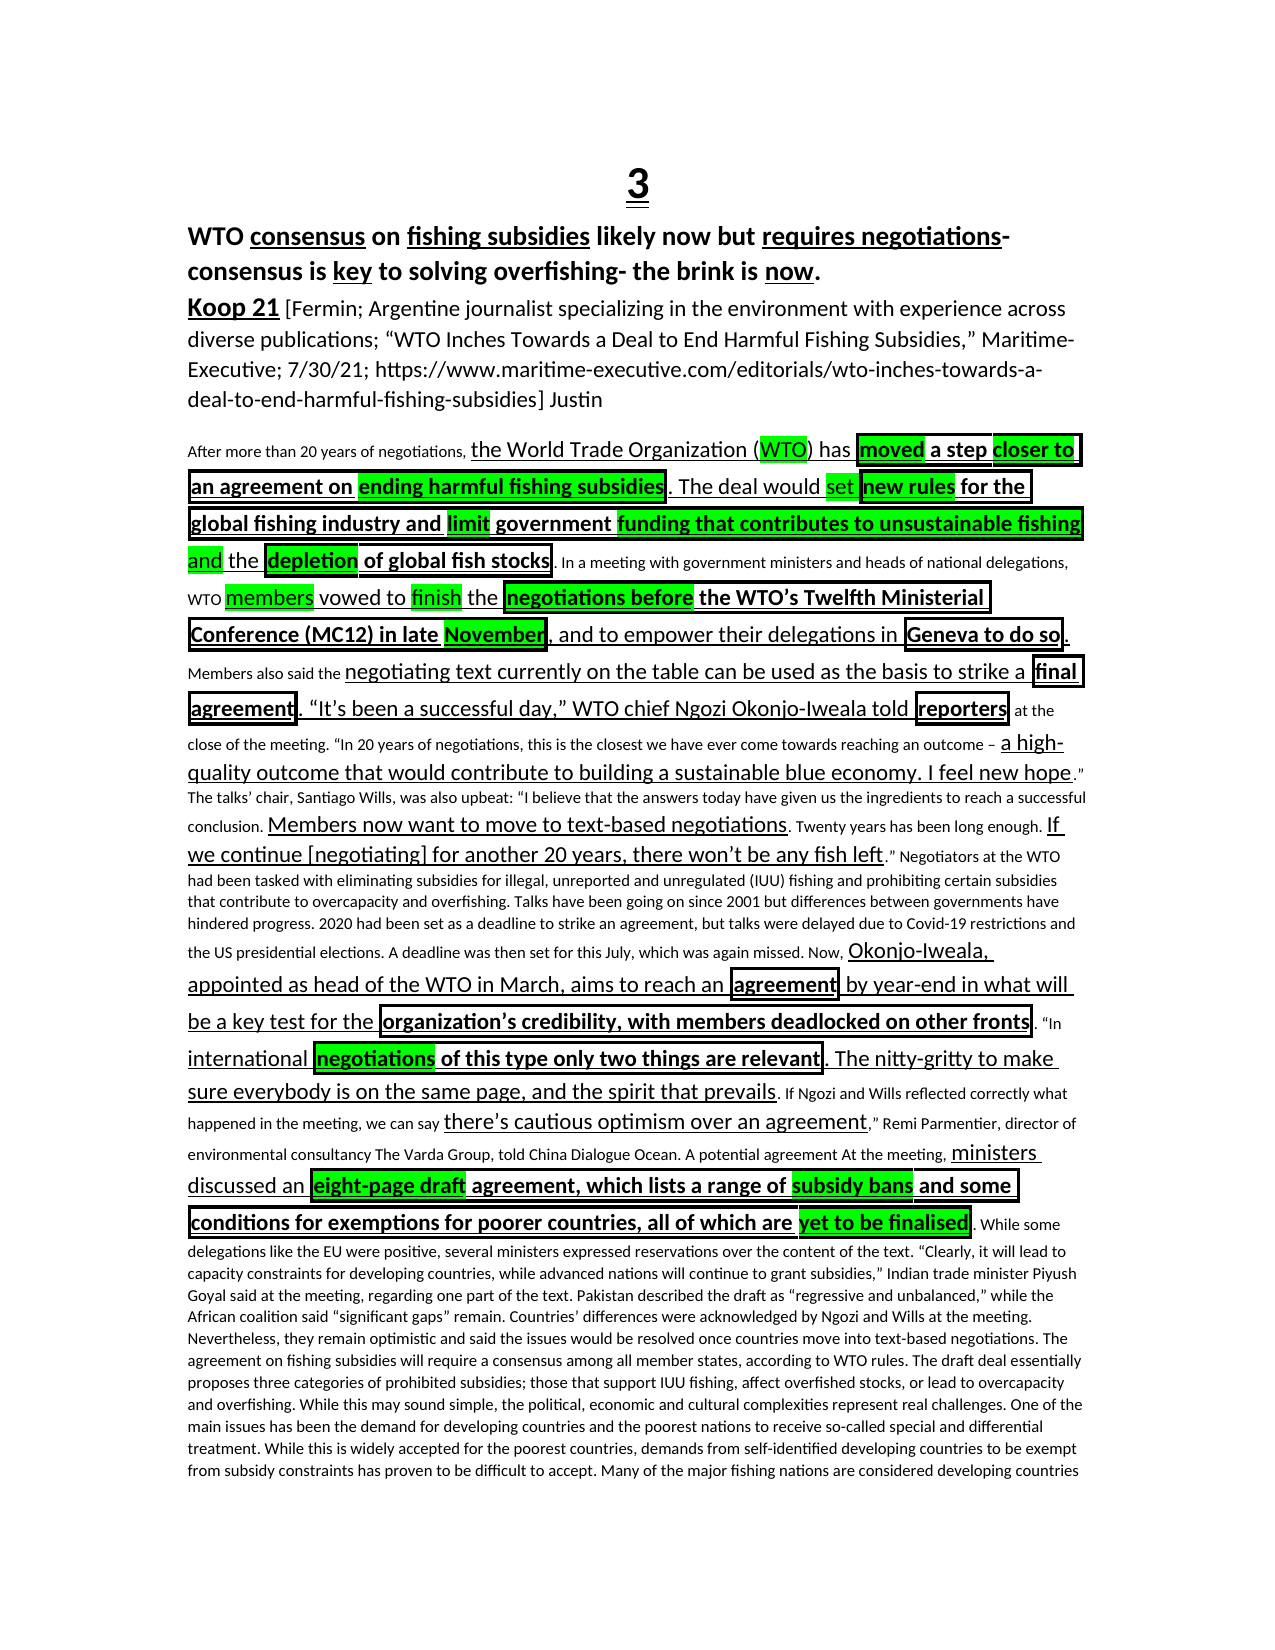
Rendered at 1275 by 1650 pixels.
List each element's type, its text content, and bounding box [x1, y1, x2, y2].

text Koop 21 [Fermin; Argentine journalist specializing in the environment with experience across diverse publications; “WTO Inches Towards a Deal to End Harmful Fishing Subsidies,” Maritime-Executive; 7/30/21; https://www.maritime-executive.com/editorials/wto-inches-towards-a-deal-to-end-harmful-fishing-subsidies] Justin [187, 290, 1087, 413]
subtitle WTO consensus on fishing subsidies likely now but requires negotiations- consensus is key to solving overfishing- the brink is now. [187, 219, 1087, 287]
subtitle 3 [187, 154, 1087, 210]
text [187, 432, 1087, 1480]
